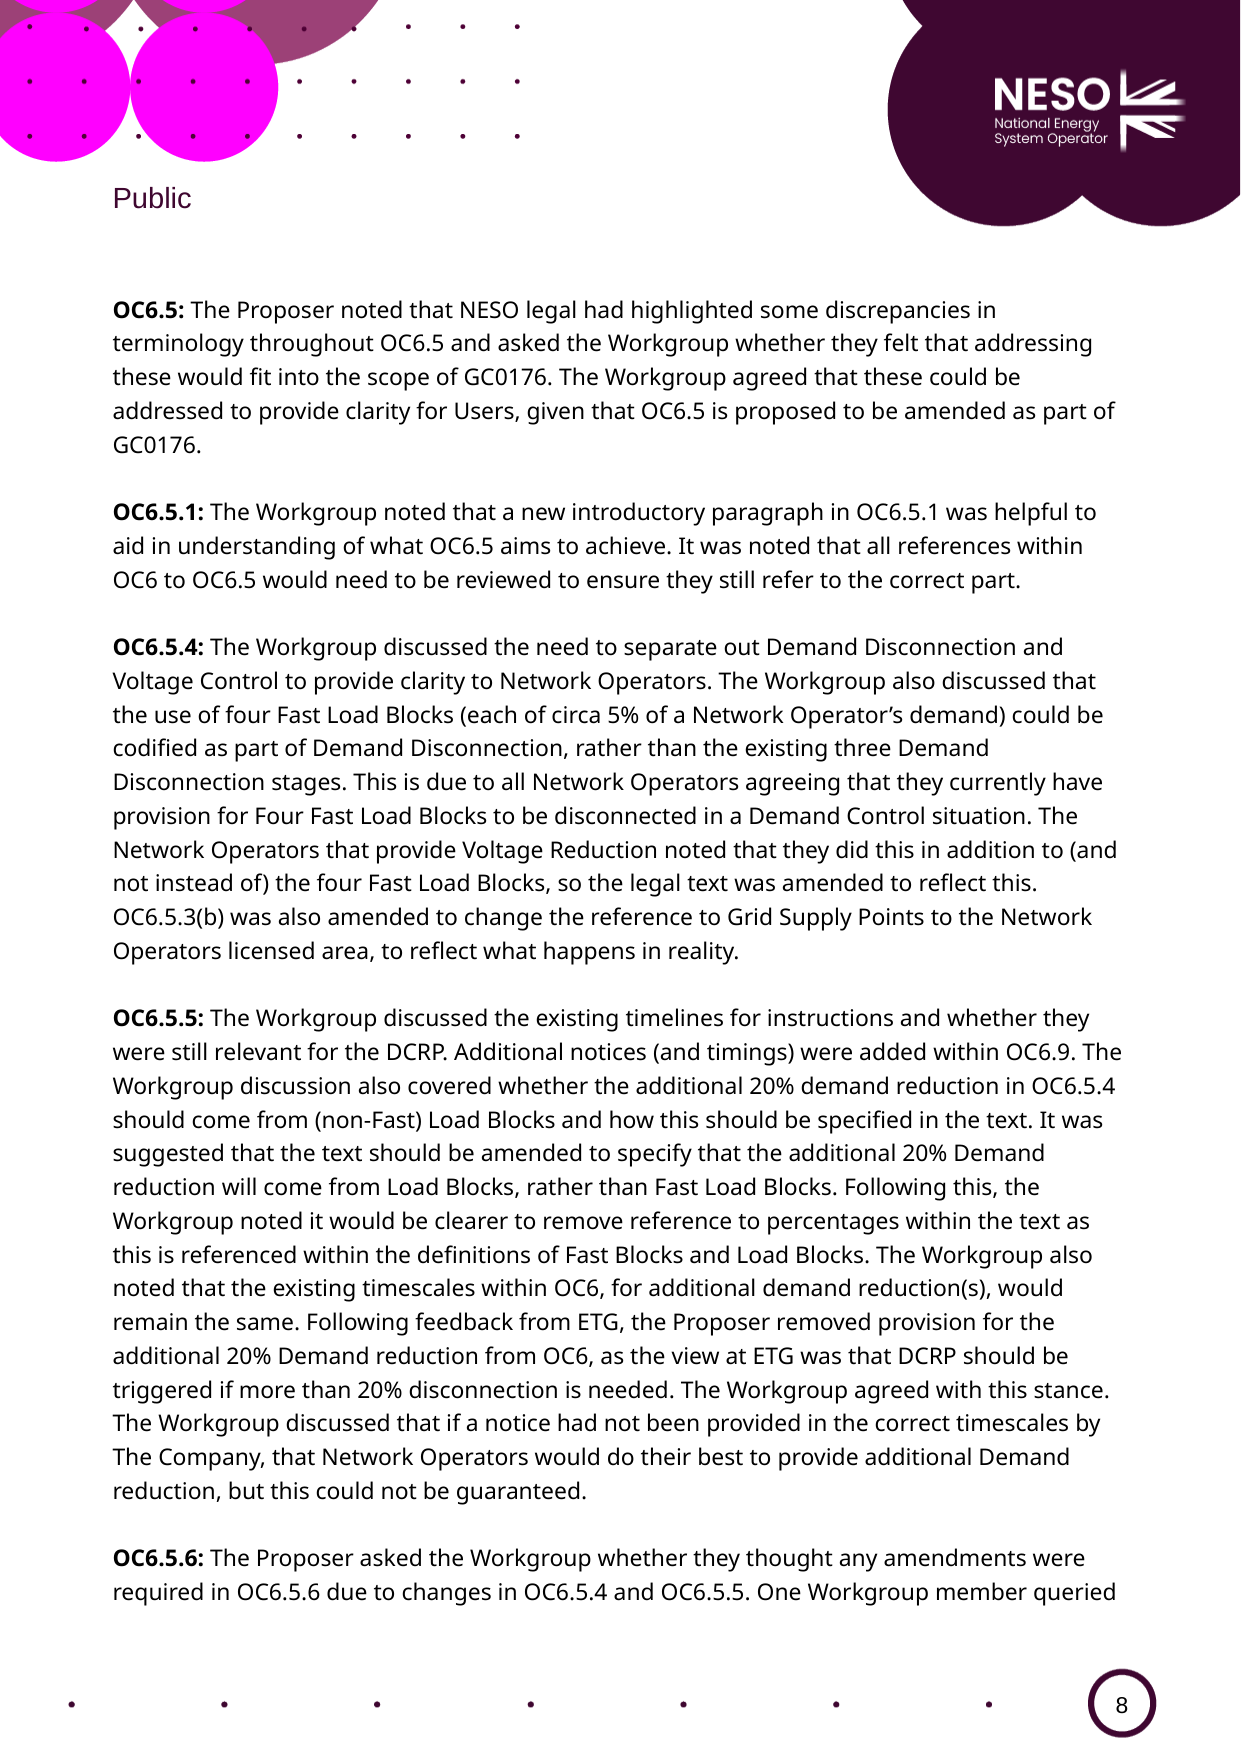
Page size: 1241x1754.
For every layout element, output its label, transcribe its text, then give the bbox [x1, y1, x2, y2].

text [112, 1542, 1128, 1607]
text OC6.5: The Proposer noted that NESO legal had highlighted some discrepancies in terminology throughout OC6.5 and asked the Workgroup whether they felt that addressing these would fit into the scope of GC0176. The Workgroup agreed that these could be addressed to provide clarity for Users, given that OC6.5 is proposed to be amended as part of GC0176. [112, 294, 1128, 460]
text OC6.5.1: The Workgroup noted that a new introductory paragraph in OC6.5.1 was helpful to aid in understanding of what OC6.5 aims to achieve. It was noted that all references within OC6 to OC6.5 would need to be reviewed to ensure they still refer to the correct part. [112, 496, 1128, 595]
text OC6.5.4: The Workgroup discussed the need to separate out Demand Disconnection and Voltage Control to provide clarity to Network Operators. The Workgroup also discussed that the use of four Fast Load Blocks (each of circa 5% of a Network Operator’s demand) could be codified as part of Demand Disconnection, rather than the existing three Demand Disconnection stages. This is due to all Network Operators agreeing that they currently have provision for Four Fast Load Blocks to be disconnected in a Demand Control situation. The Network Operators that provide Voltage Reduction noted that they did this in addition to (and not instead of) the four Fast Load Blocks, so the legal text was amended to reflect this. OC6.5.3(b) was also amended to change the reference to Grid Supply Points to the Network Operators licensed area, to reflect what happens in reality. [112, 631, 1128, 966]
text OC6.5.5: The Workgroup discussed the existing timelines for instructions and whether they were still relevant for the DCRP. Additional notices (and timings) were added within OC6.9. The Workgroup discussion also covered whether the additional 20% demand reduction in OC6.5.4 should come from (non-Fast) Load Blocks and how this should be specified in the text. It was suggested that the text should be amended to specify that the additional 20% Demand reduction will come from Load Blocks, rather than Fast Load Blocks. Following this, the Workgroup noted it would be clearer to remove reference to percentages within the text as this is referenced within the definitions of Fast Blocks and Load Blocks. The Workgroup also noted that the existing timescales within OC6, for additional demand reduction(s), would remain the same. Following feedback from ETG, the Proposer removed provision for the additional 20% Demand reduction from OC6, as the view at ETG was that DCRP should be triggered if more than 20% disconnection is needed. The Workgroup agreed with this stance. The Workgroup discussed that if a notice had not been provided in the correct timescales by The Company, that Network Operators would do their best to provide additional Demand reduction, but this could not be guaranteed. [112, 1002, 1128, 1506]
picture [0, 0, 1241, 1754]
